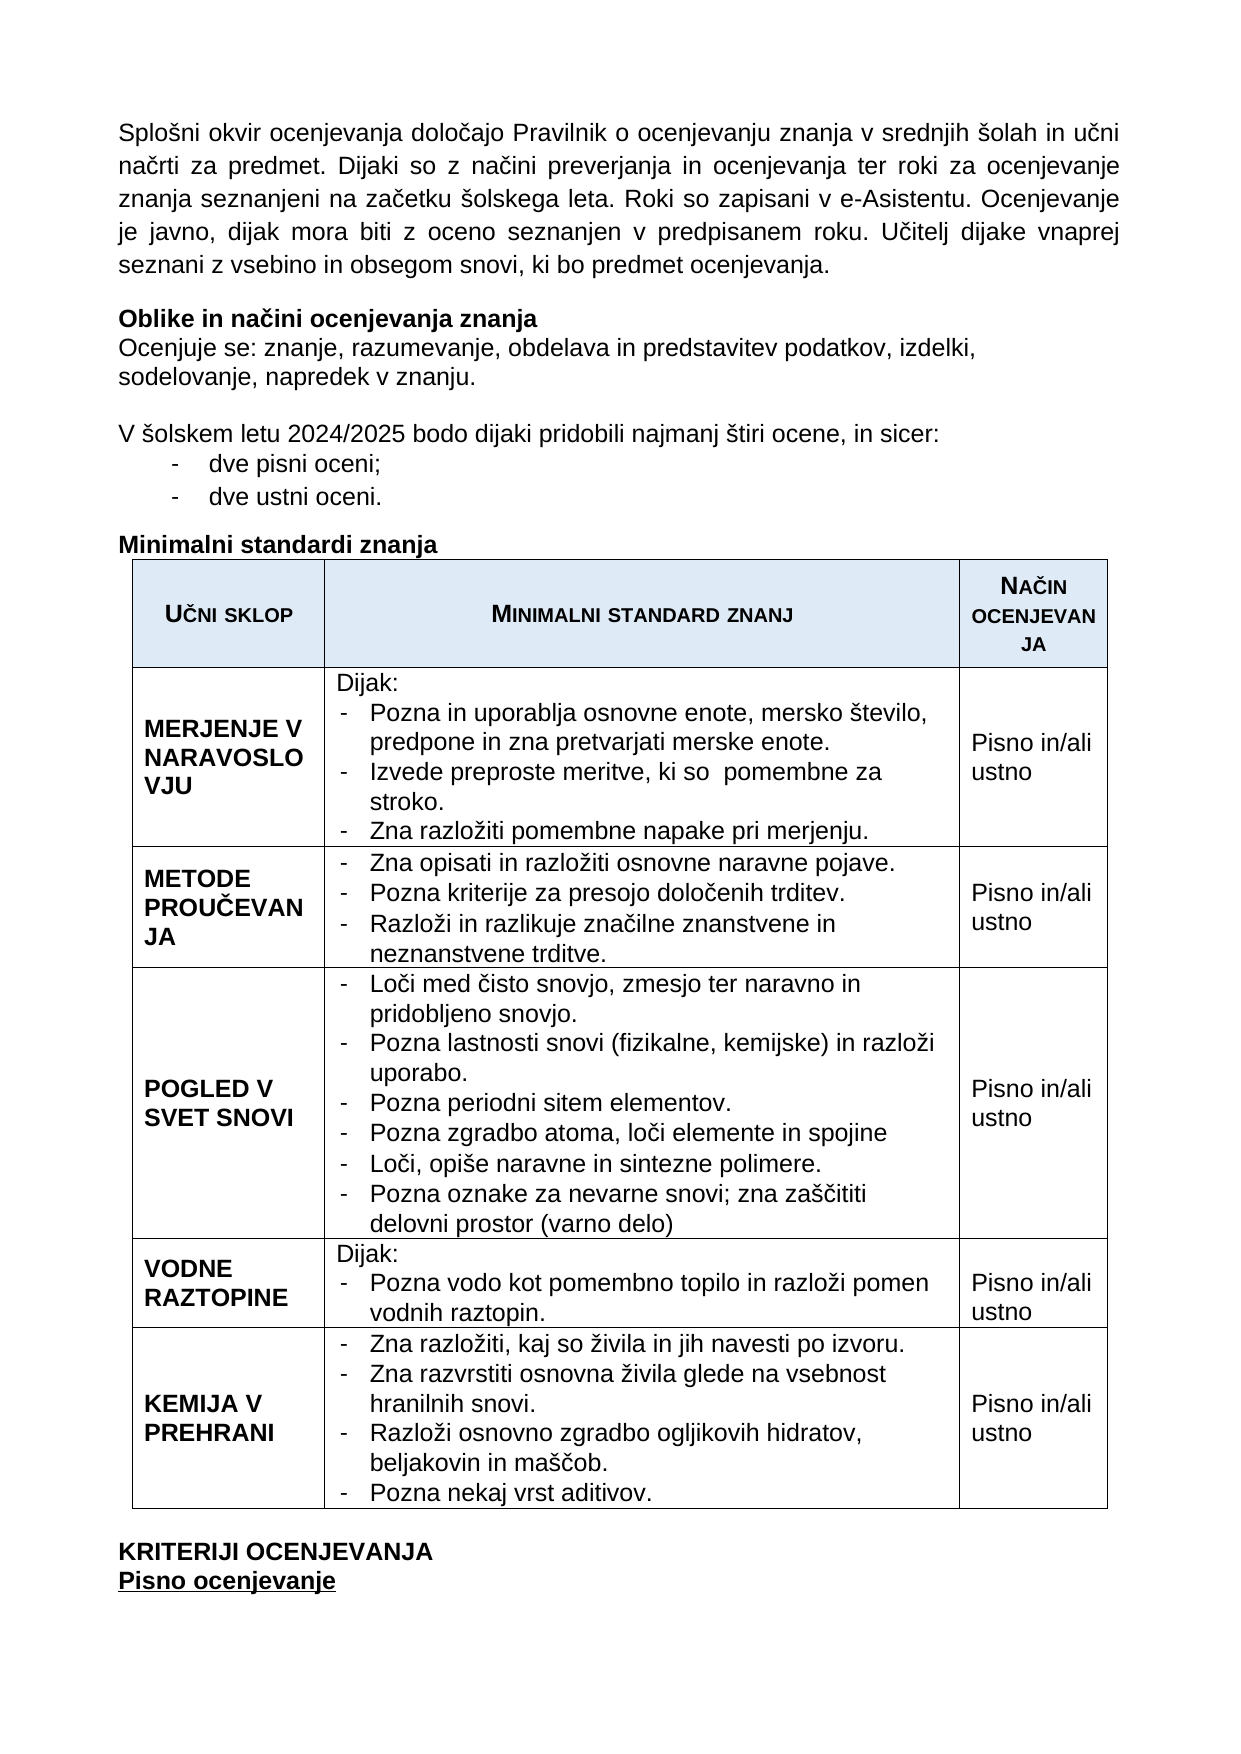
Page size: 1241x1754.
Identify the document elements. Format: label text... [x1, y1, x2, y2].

text Oblike in načini ocenjevanja znanja [118, 304, 1122, 333]
text Splošni okvir ocenjevanja določajo Pravilnik o ocenjevanju znanja v srednjih šolah in učni načrti za predmet. Dijaki so z načini preverjanja in ocenjevanja ter roki za ocenjevanje znanja seznanjeni na začetku šolskega leta. Roki so zapisani v e-Asistentu. Ocenjevanje je javno, dijak mora biti z oceno seznanjen v predpisanem roku. Učitelj dijake vnaprej seznani z vsebino in obsegom snovi, ki bo predmet ocenjevanja. [118, 118, 1122, 279]
list dve pisni oceni; [171, 448, 1122, 478]
list dve ustni oceni. [171, 481, 1122, 511]
text Ocenjuje se: znanje, razumevanje, obdelava in predstavitev podatkov, izdelki, sodelovanje, napredek v znanju. [118, 333, 1122, 390]
table_header Učni sklop [133, 560, 324, 667]
table_cell Dijak: Pozna in uporablja osnovne enote, mersko število, predpone in zna pretvarjati merske enote. Izvede preproste meritve, ki so pomembne za stroko. Zna razložiti pomembne napake pri merjenju. [325, 668, 959, 846]
text V šolskem letu 2024/2025 bodo dijaki pridobili najmanj štiri ocene, in sicer: [118, 419, 1122, 448]
text Minimalni standardi znanja [118, 530, 1122, 559]
text KRITERIJI OCENJEVANJA [118, 1537, 1122, 1566]
table_header Način ocenjevanja [960, 560, 1107, 667]
table_cell Zna razložiti, kaj so živila in jih navesti po izvoru. Zna razvrstiti osnovna živila glede na vsebnost hranilnih snovi. Razloži osnovno zgradbo ogljikovih hidratov, beljakovin in maščob. Pozna nekaj vrst aditivov. [325, 1328, 959, 1507]
table_header Minimalni standard znanj [325, 560, 959, 667]
table_cell Pisno in/ali ustno [960, 1328, 1107, 1507]
table_cell Pisno in/ali ustno [960, 668, 1107, 846]
table_cell Dijak: Pozna vodo kot pomembno topilo in razloži pomen vodnih raztopin. [325, 1239, 959, 1327]
table_cell Loči med čisto snovjo, zmesjo ter naravno in pridobljeno snovjo. Pozna lastnosti snovi (fizikalne, kemijske) in razloži uporabo. Pozna periodni sitem elementov. Pozna zgradbo atoma, loči elemente in spojine Loči, opiše naravne in sintezne polimere. Pozna oznake za nevarne snovi; zna zaščititi delovni prostor (varno delo) [325, 968, 959, 1238]
table_cell Pisno in/ali ustno [960, 847, 1107, 967]
table_cell VODNE RAZTOPINE [133, 1239, 324, 1327]
table_cell Pisno in/ali ustno [960, 968, 1107, 1238]
table_cell MERJENJE V NARAVOSLOVJU [133, 668, 324, 846]
text Pisno ocenjevanje [118, 1566, 1122, 1595]
table_cell KEMIJA V PREHRANI [133, 1328, 324, 1507]
table_cell POGLED V SVET SNOVI [133, 968, 324, 1238]
table_cell METODE PROUČEVANJA [133, 847, 324, 967]
table_cell Zna opisati in razložiti osnovne naravne pojave. Pozna kriterije za presojo določenih trditev. Razloži in razlikuje značilne znanstvene in neznanstvene trditve. [325, 847, 959, 967]
table_cell Pisno in/ali ustno [960, 1239, 1107, 1327]
